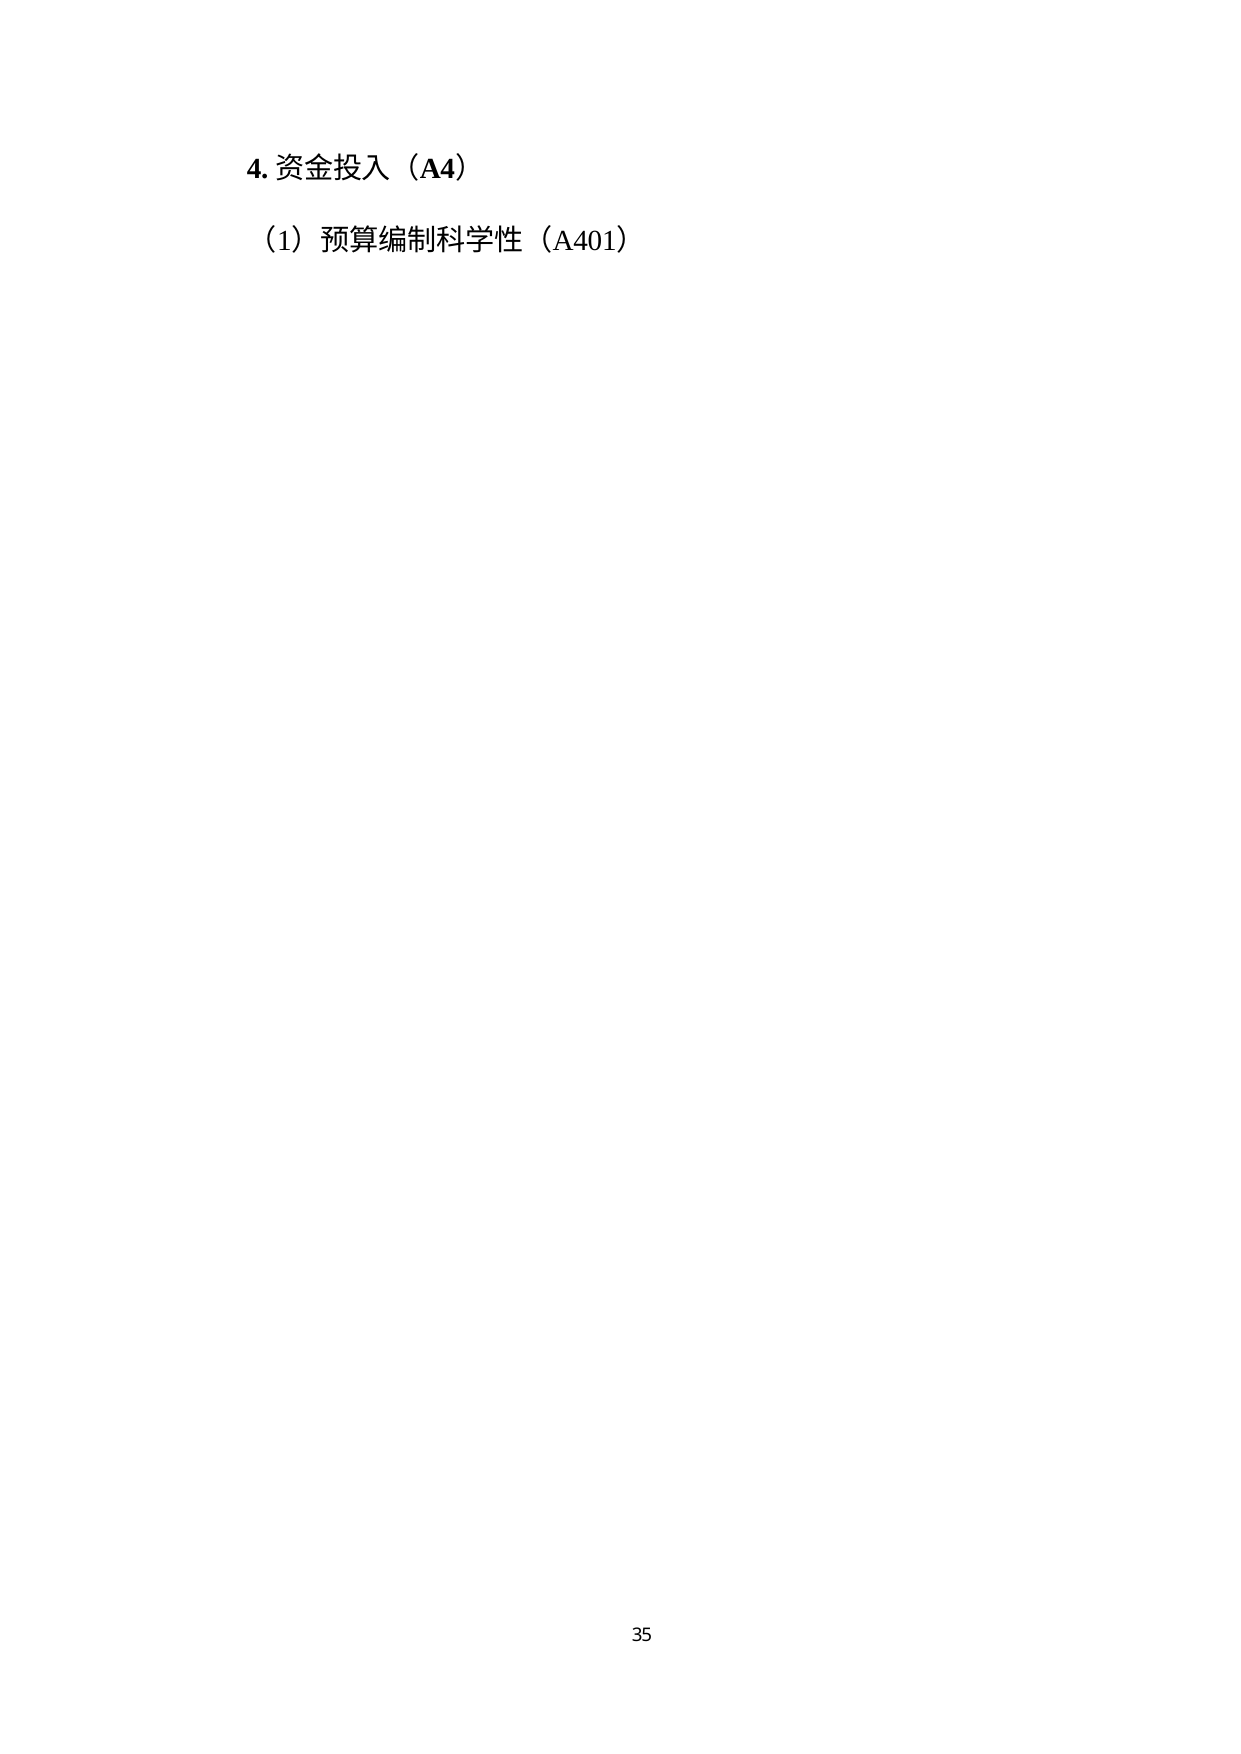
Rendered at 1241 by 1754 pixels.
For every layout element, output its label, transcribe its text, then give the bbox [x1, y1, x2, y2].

text （1）预算编制科学性（A401） [248, 222, 1058, 258]
text 4. 资金投入（A4） [247, 149, 1058, 186]
